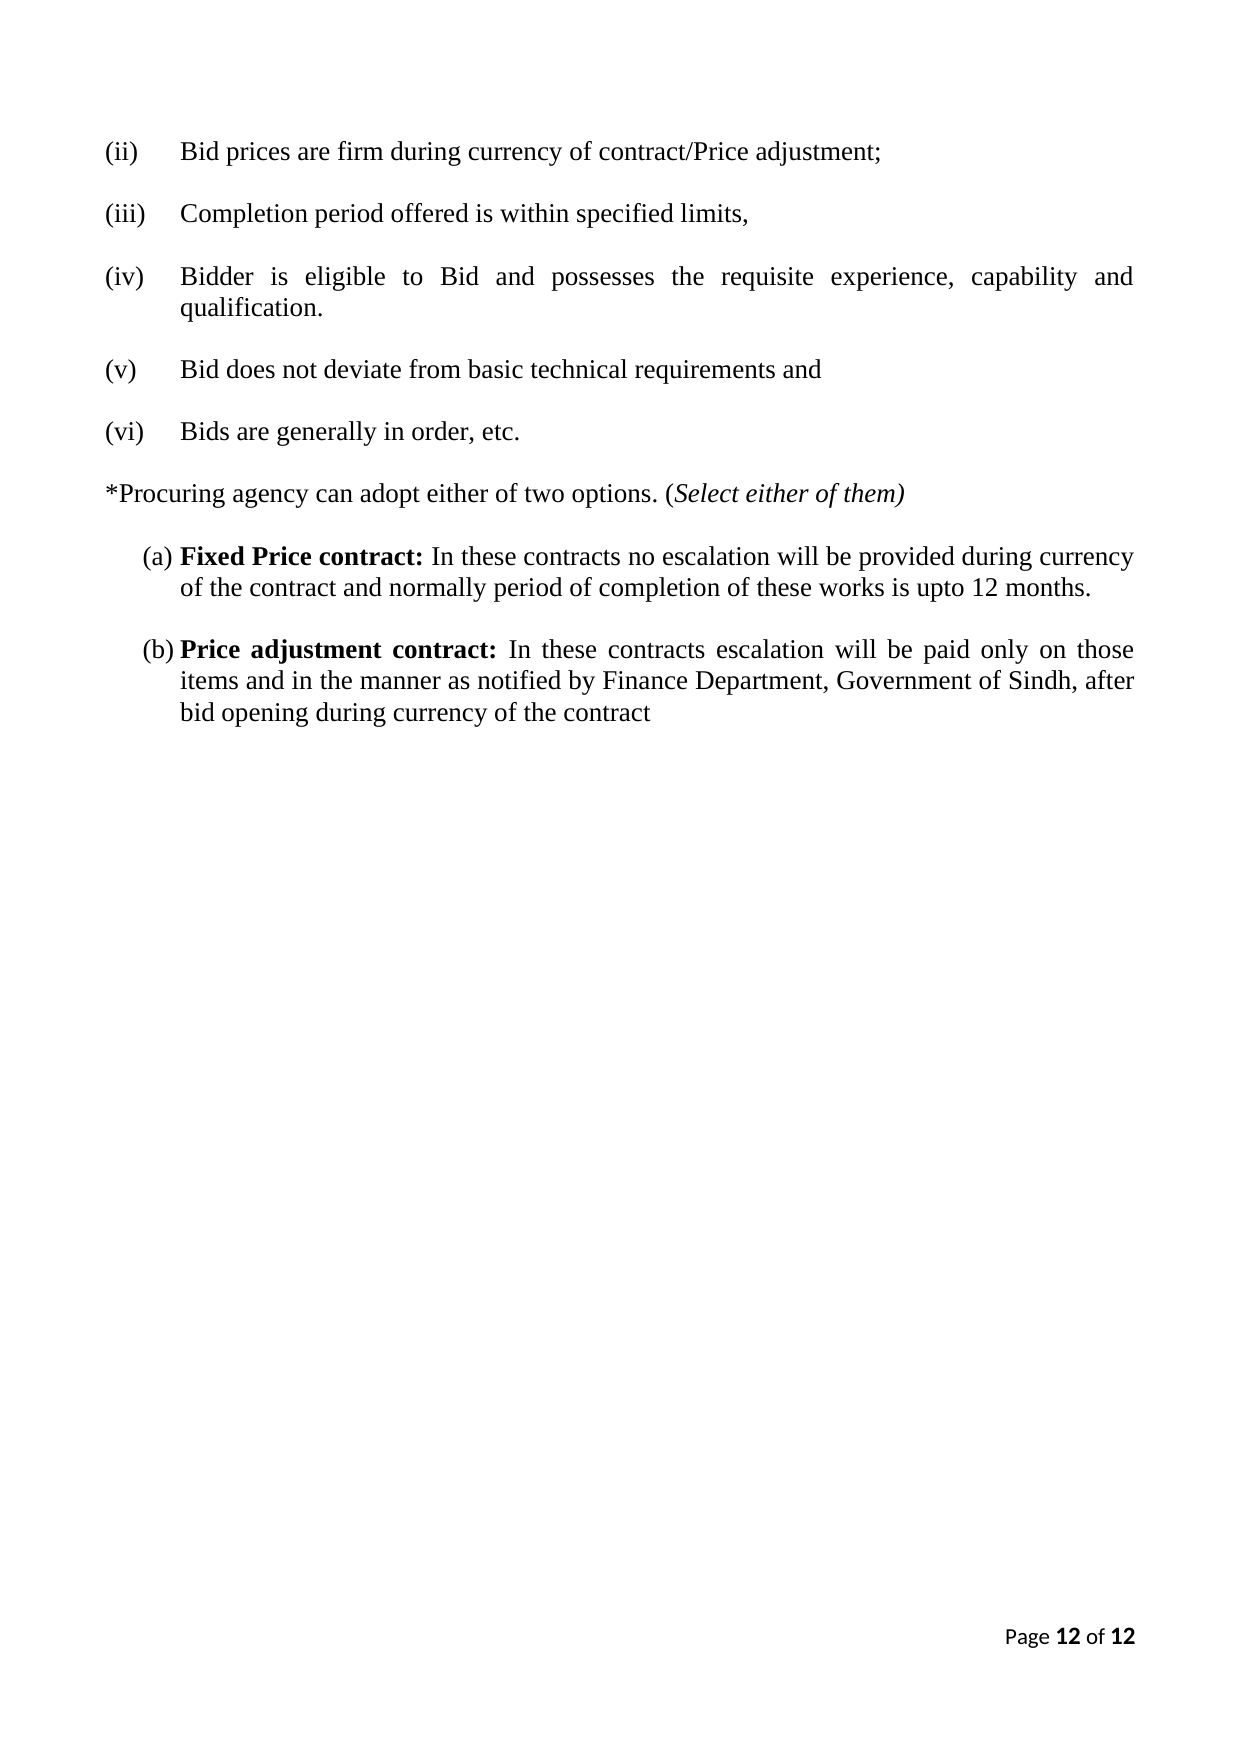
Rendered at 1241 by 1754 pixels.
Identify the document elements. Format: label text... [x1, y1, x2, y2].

text (iv) Bidder is eligible to Bid and possesses the requisite experience, capability and qualification. [105, 259, 1135, 322]
text (v) Bid does not deviate from basic technical requirements and [105, 353, 1135, 384]
text *Procuring agency can adopt either of two options. (Select either of them) [105, 478, 1135, 509]
list Fixed Price contract: In these contracts no escalation will be provided during currency of the contract and normally period of completion of these works is upto 12 months. [142, 540, 1135, 602]
list Price adjustment contract: In these contracts escalation will be paid only on those items and in the manner as notified by Finance Department, Government of Sindh, after bid opening during currency of the contract [142, 633, 1135, 727]
text (iii) Completion period offered is within specified limits, [105, 197, 1135, 228]
text (vi) Bids are generally in order, etc. [105, 415, 1135, 446]
text (ii) Bid prices are firm during currency of contract/Price adjustment; [105, 135, 1135, 166]
